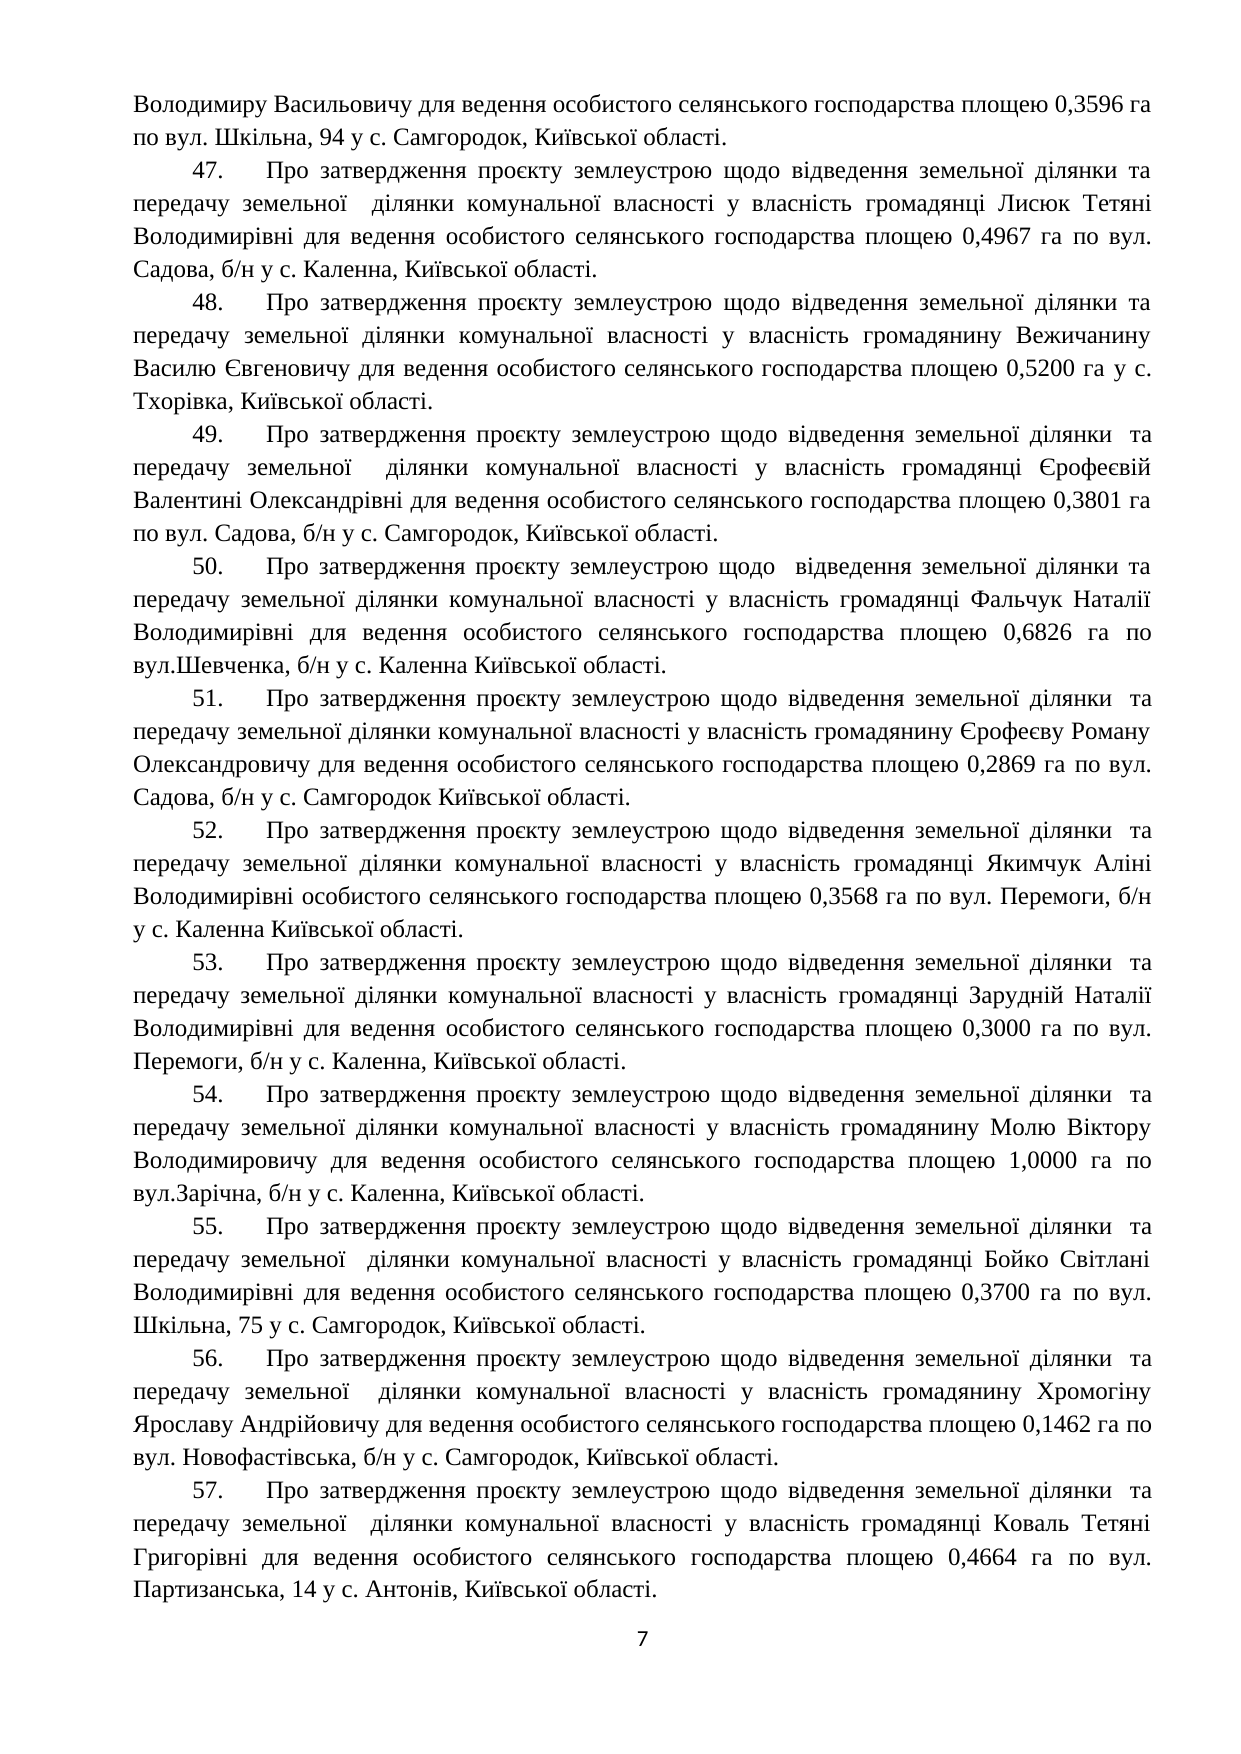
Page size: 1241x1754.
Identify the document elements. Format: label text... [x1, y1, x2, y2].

list Про затвердження проєкту землеустрою щодо відведення земельної ділянки та передачу земельної ділянки комунальної власності у власність громадянці Зарудній Наталії Володимирівні для ведення особистого селянського господарства площею 0,3000 га по вул. Перемоги, б/н у с. Каленна, Київської області. [133, 947, 1152, 1075]
list Про затвердження проєкту землеустрою щодо відведення земельної ділянки та передачу земельної ділянки комунальної власності у власність громадянину Єрофеєву Роману Олександровичу для ведення особистого селянського господарства площею 0,2869 га по вул. Садова, б/н у с. Самгородок Київської області. [133, 683, 1152, 811]
list Про затвердження проєкту землеустрою щодо відведення земельної ділянки та передачу земельної ділянки комунальної власності у власність громадянці Якимчук Аліні Володимирівні особистого селянського господарства площею 0,3568 га по вул. Перемоги, б/н у с. Каленна Київської області. [133, 815, 1152, 943]
list Про затвердження проєкту землеустрою щодо відведення земельної ділянки та передачу земельної ділянки комунальної власності у власність громадянці Лисюк Тетяні Володимирівні для ведення особистого селянського господарства площею 0,4967 га по вул. Садова, б/н у с. Каленна, Київської області. [133, 155, 1152, 282]
list Про затвердження проєкту землеустрою щодо відведення земельної ділянки та передачу земельної ділянки комунальної власності у власність громадянину Молю Віктору Володимировичу для ведення особистого селянського господарства площею 1,0000 га по вул.Зарічна, б/н у с. Каленна, Київської області. [133, 1079, 1152, 1207]
list Про затвердження проєкту землеустрою щодо відведення земельної ділянки та передачу земельної ділянки комунальної власності у власність громадянці Бойко Світлані Володимирівні для ведення особистого селянського господарства площею 0,3700 га по вул. Шкільна, 75 у с. Самгородок, Київської області. [133, 1211, 1152, 1339]
list Про затвердження проєкту землеустрою щодо відведення земельної ділянки та передачу земельної ділянки комунальної власності у власність громадянину Вежичанину Василю Євгеновичу для ведення особистого селянського господарства площею 0,5200 га у с. Тхорівка, Київської області. [133, 287, 1152, 414]
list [133, 89, 1152, 150]
list Про затвердження проєкту землеустрою щодо відведення земельної ділянки та передачу земельної ділянки комунальної власності у власність громадянці Фальчук Наталії Володимирівні для ведення особистого селянського господарства площею 0,6826 га по вул.Шевченка, б/н у с. Каленна Київської області. [133, 551, 1152, 679]
list Про затвердження проєкту землеустрою щодо відведення земельної ділянки та передачу земельної ділянки комунальної власності у власність громадянці Єрофеєвій Валентині Олександрівні для ведення особистого селянського господарства площею 0,3801 га по вул. Садова, б/н у с. Самгородок, Київської області. [133, 419, 1152, 547]
list Про затвердження проєкту землеустрою щодо відведення земельної ділянки та передачу земельної ділянки комунальної власності у власність громадянці Коваль Тетяні Григорівні для ведення особистого селянського господарства площею 0,4664 га по вул. Партизанська, 14 у с. Антонів, Київської області. [133, 1476, 1152, 1603]
list Про затвердження проєкту землеустрою щодо відведення земельної ділянки та передачу земельної ділянки комунальної власності у власність громадянину Хромогіну Ярославу Андрійовичу для ведення особистого селянського господарства площею 0,1462 га по вул. Новофастівська, б/н у с. Самгородок, Київської області. [133, 1343, 1152, 1471]
